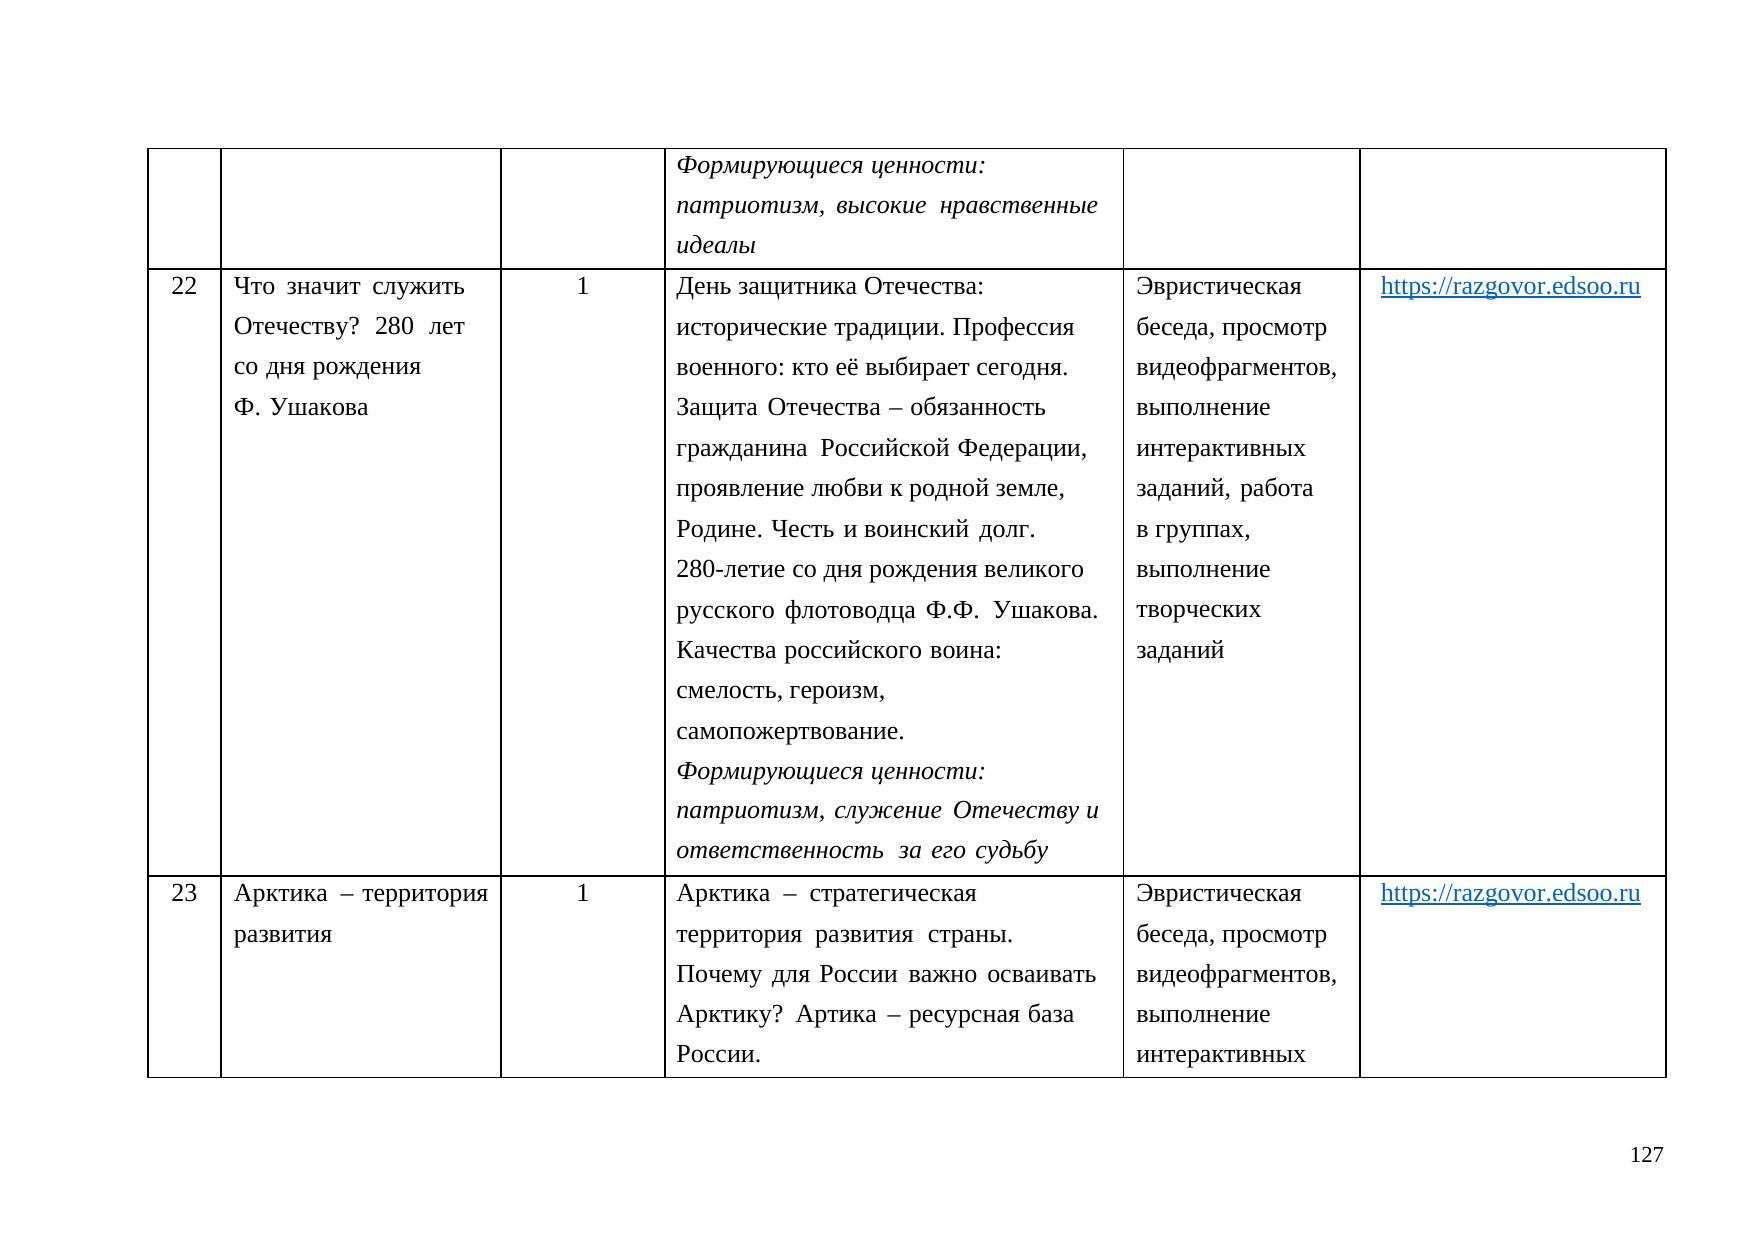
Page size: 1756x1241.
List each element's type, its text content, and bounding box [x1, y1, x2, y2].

table_header [222, 149, 500, 268]
table_cell День защитника Отечества: исторические традиции. Профессия военного: кто её выбирает сегодня. Защита Отечества – обязанность гражданина Российской Федерации, проявление любви к родной земле, Родине. Честь и воинский долг. 280-летие со дня рождения великого русского флотоводца Ф.Ф. Ушакова. Качества российского воина: смелость, героизм, самопожертвование. Формирующиеся ценности: патриотизм, служение Отечеству и ответственность за его судьбу [666, 270, 1123, 875]
table_header [1124, 149, 1359, 268]
table_cell https://razgovor.edsoo.ru [1361, 270, 1665, 875]
table_cell 1 [502, 877, 664, 1077]
table_cell Что значит служить Отечеству? 280 лет со дня рождения Ф. Ушакова [222, 270, 500, 875]
table_cell 1 [502, 270, 664, 875]
table_cell 22 [149, 270, 220, 875]
table_cell 23 [149, 877, 220, 1077]
table_cell Арктика – территория развития [222, 877, 500, 1077]
table_header Формирующиеся ценности: патриотизм, высокие нравственные идеалы [666, 149, 1123, 268]
table_cell https://razgovor.edsoo.ru [1361, 877, 1665, 1077]
table_cell Арктика – стратегическая территория развития страны. Почему для России важно осваивать Арктику? Артика – ресурсная база России. [666, 877, 1123, 1077]
table_header [502, 149, 664, 268]
table_header [1361, 149, 1665, 268]
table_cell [1124, 270, 1359, 875]
table_cell Эвристическая беседа, просмотр видеофрагментов, выполнение интерактивных [1124, 877, 1359, 1077]
table_header [149, 149, 220, 268]
